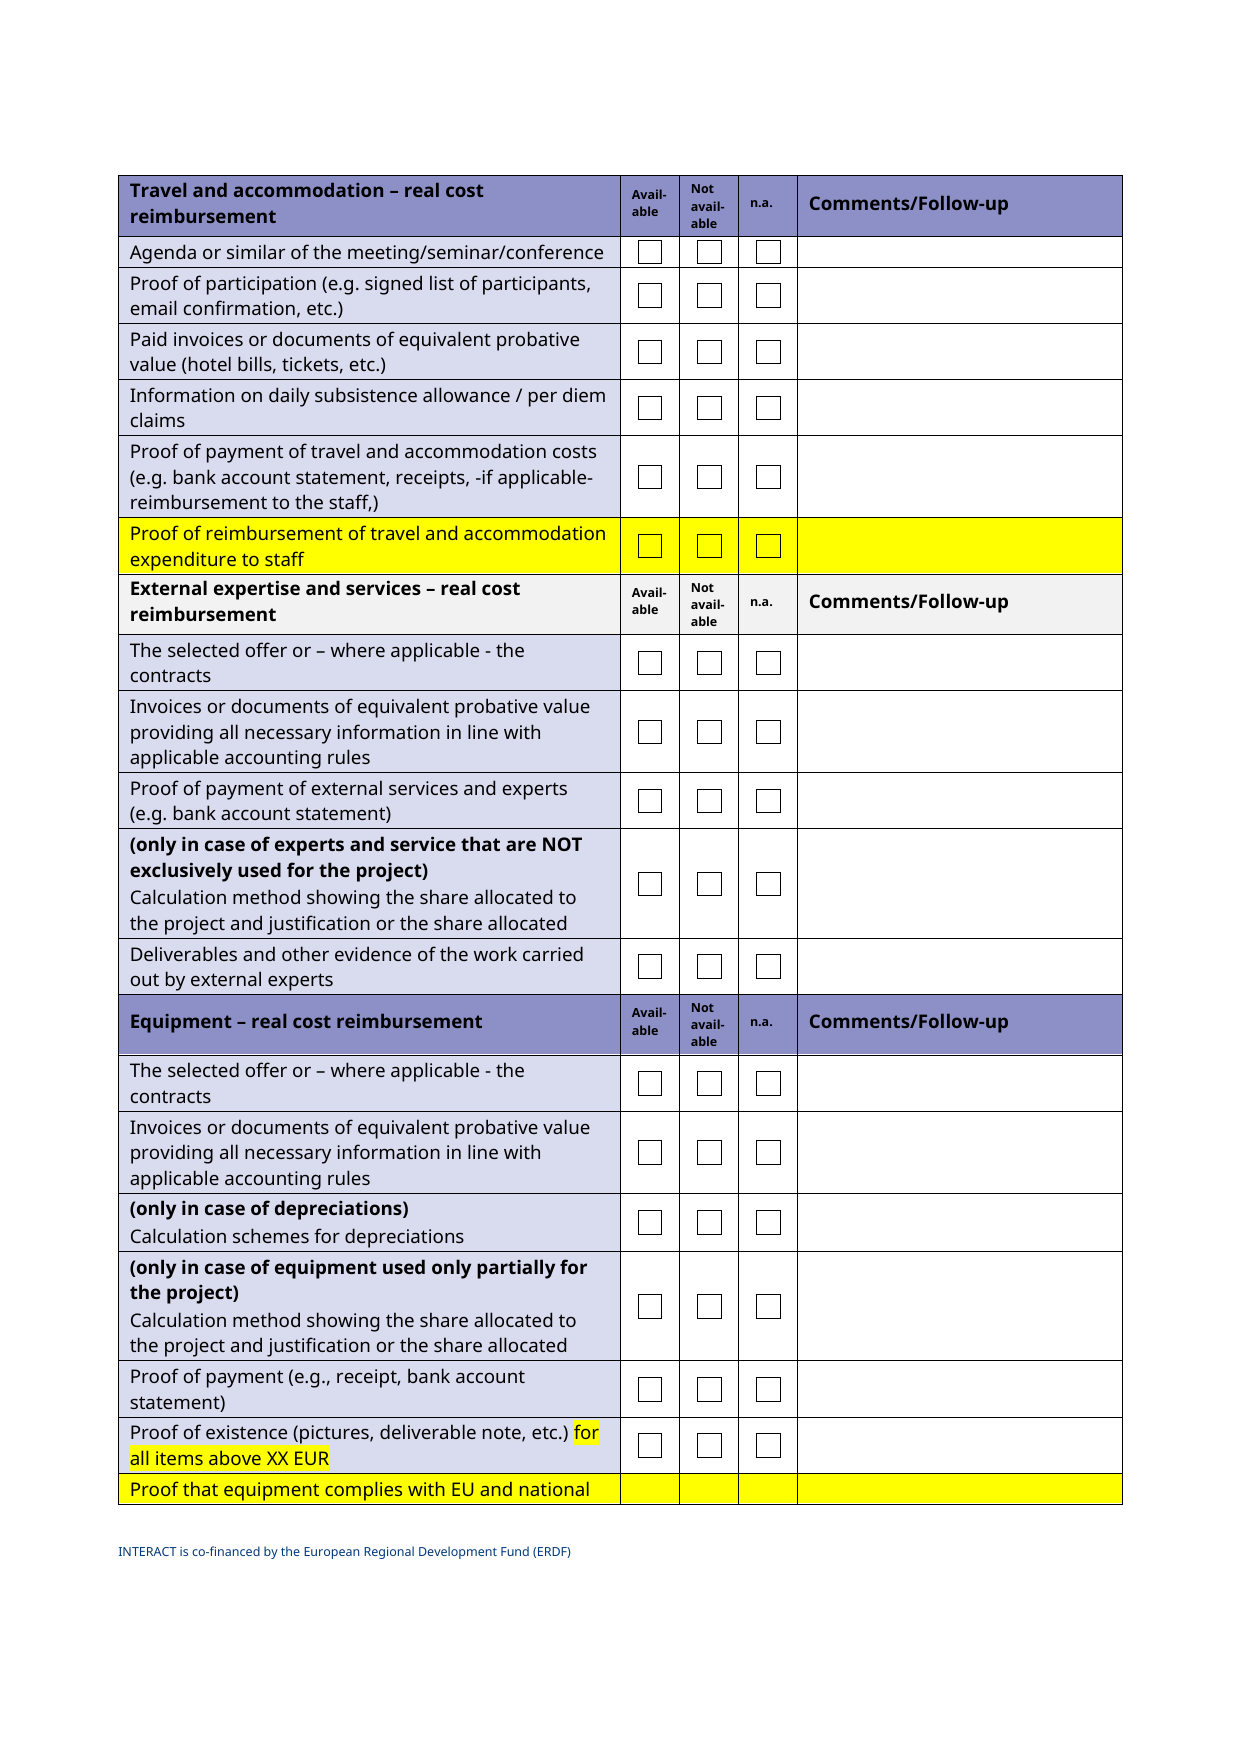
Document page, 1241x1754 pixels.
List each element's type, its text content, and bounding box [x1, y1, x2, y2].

table_cell Deliverables and other evidence of the work carried out by external experts [119, 939, 620, 994]
table_cell [680, 1252, 738, 1360]
table_cell [739, 1112, 797, 1193]
table_cell [798, 1418, 1122, 1473]
table_cell Avail-able [621, 575, 679, 634]
table_cell [798, 380, 1122, 435]
table_cell [739, 1361, 797, 1417]
table_cell [621, 268, 679, 323]
table_cell [739, 1252, 797, 1360]
table_cell [739, 268, 797, 323]
table_cell [680, 1056, 738, 1111]
table_cell [798, 1252, 1122, 1360]
table_cell [798, 1112, 1122, 1193]
table_cell Comments/Follow-up [798, 995, 1122, 1054]
table_cell [798, 773, 1122, 828]
table_cell Invoices or documents of equivalent probative value providing all necessary information in line with applicable accounting rules [119, 691, 620, 772]
table_cell [680, 829, 738, 938]
table_cell Comments/Follow-up [798, 176, 1122, 236]
table_cell [621, 691, 679, 772]
table_cell Avail-able [621, 995, 679, 1054]
table_cell [680, 380, 738, 435]
table_cell [621, 773, 679, 828]
table_cell [739, 1418, 797, 1473]
table_cell (only in case of equipment used only partially for the project) Calculation method showing the share allocated to the project and justification or the share allocated [119, 1252, 620, 1360]
table_cell (only in case of depreciations) Calculation schemes for depreciations [119, 1194, 620, 1251]
table_cell [739, 380, 797, 435]
table_cell [739, 1194, 797, 1251]
table_cell Not avail-able [680, 176, 738, 236]
table_cell [621, 1112, 679, 1193]
table_cell [739, 1474, 797, 1503]
table_cell [798, 268, 1122, 323]
table_cell [680, 773, 738, 828]
table_cell [621, 1361, 679, 1417]
table_cell Proof of existence (pictures, deliverable note, etc.) for all items above XX EUR [119, 1418, 620, 1473]
table_cell [798, 436, 1122, 517]
table_cell [621, 380, 679, 435]
table_cell Agenda or similar of the meeting/seminar/conference [119, 237, 620, 267]
table_cell Comments/Follow-up [798, 575, 1122, 634]
table_cell [621, 635, 679, 690]
table_cell Invoices or documents of equivalent probative value providing all necessary information in line with applicable accounting rules [119, 1112, 620, 1193]
table_cell Paid invoices or documents of equivalent probative value (hotel bills, tickets, etc.) [119, 324, 620, 379]
table_cell [621, 829, 679, 938]
table_cell Proof of payment (e.g., receipt, bank account statement) [119, 1361, 620, 1417]
table_cell [621, 1252, 679, 1360]
table_cell [739, 518, 797, 573]
table_cell [680, 1418, 738, 1473]
table_cell External expertise and services – real cost reimbursement [119, 575, 620, 634]
table_cell [621, 1194, 679, 1251]
table_cell Equipment – real cost reimbursement [119, 995, 620, 1054]
table_cell Proof of participation (e.g. signed list of participants, email confirmation, etc.) [119, 268, 620, 323]
table_cell [798, 1056, 1122, 1111]
table_cell n.a. [739, 176, 797, 236]
table_cell [798, 324, 1122, 379]
table_cell [621, 1056, 679, 1111]
table_cell Proof of reimbursement of travel and accommodation expenditure to staff [119, 518, 620, 573]
table_cell n.a. [739, 575, 797, 634]
table_cell [621, 436, 679, 517]
table_cell [680, 268, 738, 323]
table_cell Proof of payment of travel and accommodation costs (e.g. bank account statement, receipts, -if applicable- reimbursement to the staff,) [119, 436, 620, 517]
table_cell Proof of payment of external services and experts (e.g. bank account statement) [119, 773, 620, 828]
table_cell [798, 829, 1122, 938]
table_cell [798, 939, 1122, 994]
table_cell [621, 518, 679, 573]
table_cell [798, 518, 1122, 573]
table_cell Travel and accommodation – real cost reimbursement [119, 176, 620, 236]
table_cell [739, 324, 797, 379]
table_cell [680, 518, 738, 573]
table_cell [798, 1194, 1122, 1251]
table_cell (only in case of experts and service that are NOT exclusively used for the project) Calculation method showing the share allocated to the project and justification or the share allocated [119, 829, 620, 938]
table_cell [680, 1194, 738, 1251]
table_cell [739, 635, 797, 690]
table_cell [798, 691, 1122, 772]
table_cell n.a. [739, 995, 797, 1054]
table_cell [621, 1474, 679, 1503]
table_cell [680, 1112, 738, 1193]
table_cell [739, 436, 797, 517]
table_cell [680, 691, 738, 772]
table_cell [798, 1361, 1122, 1417]
table_cell [798, 237, 1122, 267]
table_cell [680, 635, 738, 690]
table_cell The selected offer or – where applicable - the contracts [119, 1056, 620, 1111]
table_cell [798, 635, 1122, 690]
table_cell [798, 1474, 1122, 1503]
table_cell [739, 1056, 797, 1111]
table_cell Not avail-able [680, 575, 738, 634]
table_cell [621, 324, 679, 379]
table_cell [680, 324, 738, 379]
table_cell [739, 773, 797, 828]
table_cell [680, 237, 738, 267]
table_cell [739, 829, 797, 938]
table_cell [119, 1474, 620, 1503]
table_cell [739, 691, 797, 772]
table_cell Not avail-able [680, 995, 738, 1054]
table_cell [621, 1418, 679, 1473]
table_cell [621, 237, 679, 267]
table_cell Information on daily subsistence allowance / per diem claims [119, 380, 620, 435]
table_cell [680, 1361, 738, 1417]
table_cell [621, 939, 679, 994]
table_cell [680, 436, 738, 517]
table_cell Avail-able [621, 176, 679, 236]
table_cell [739, 237, 797, 267]
table_cell [680, 1474, 738, 1503]
table_cell [739, 939, 797, 994]
table_cell The selected offer or – where applicable - the contracts [119, 635, 620, 690]
table_cell [680, 939, 738, 994]
